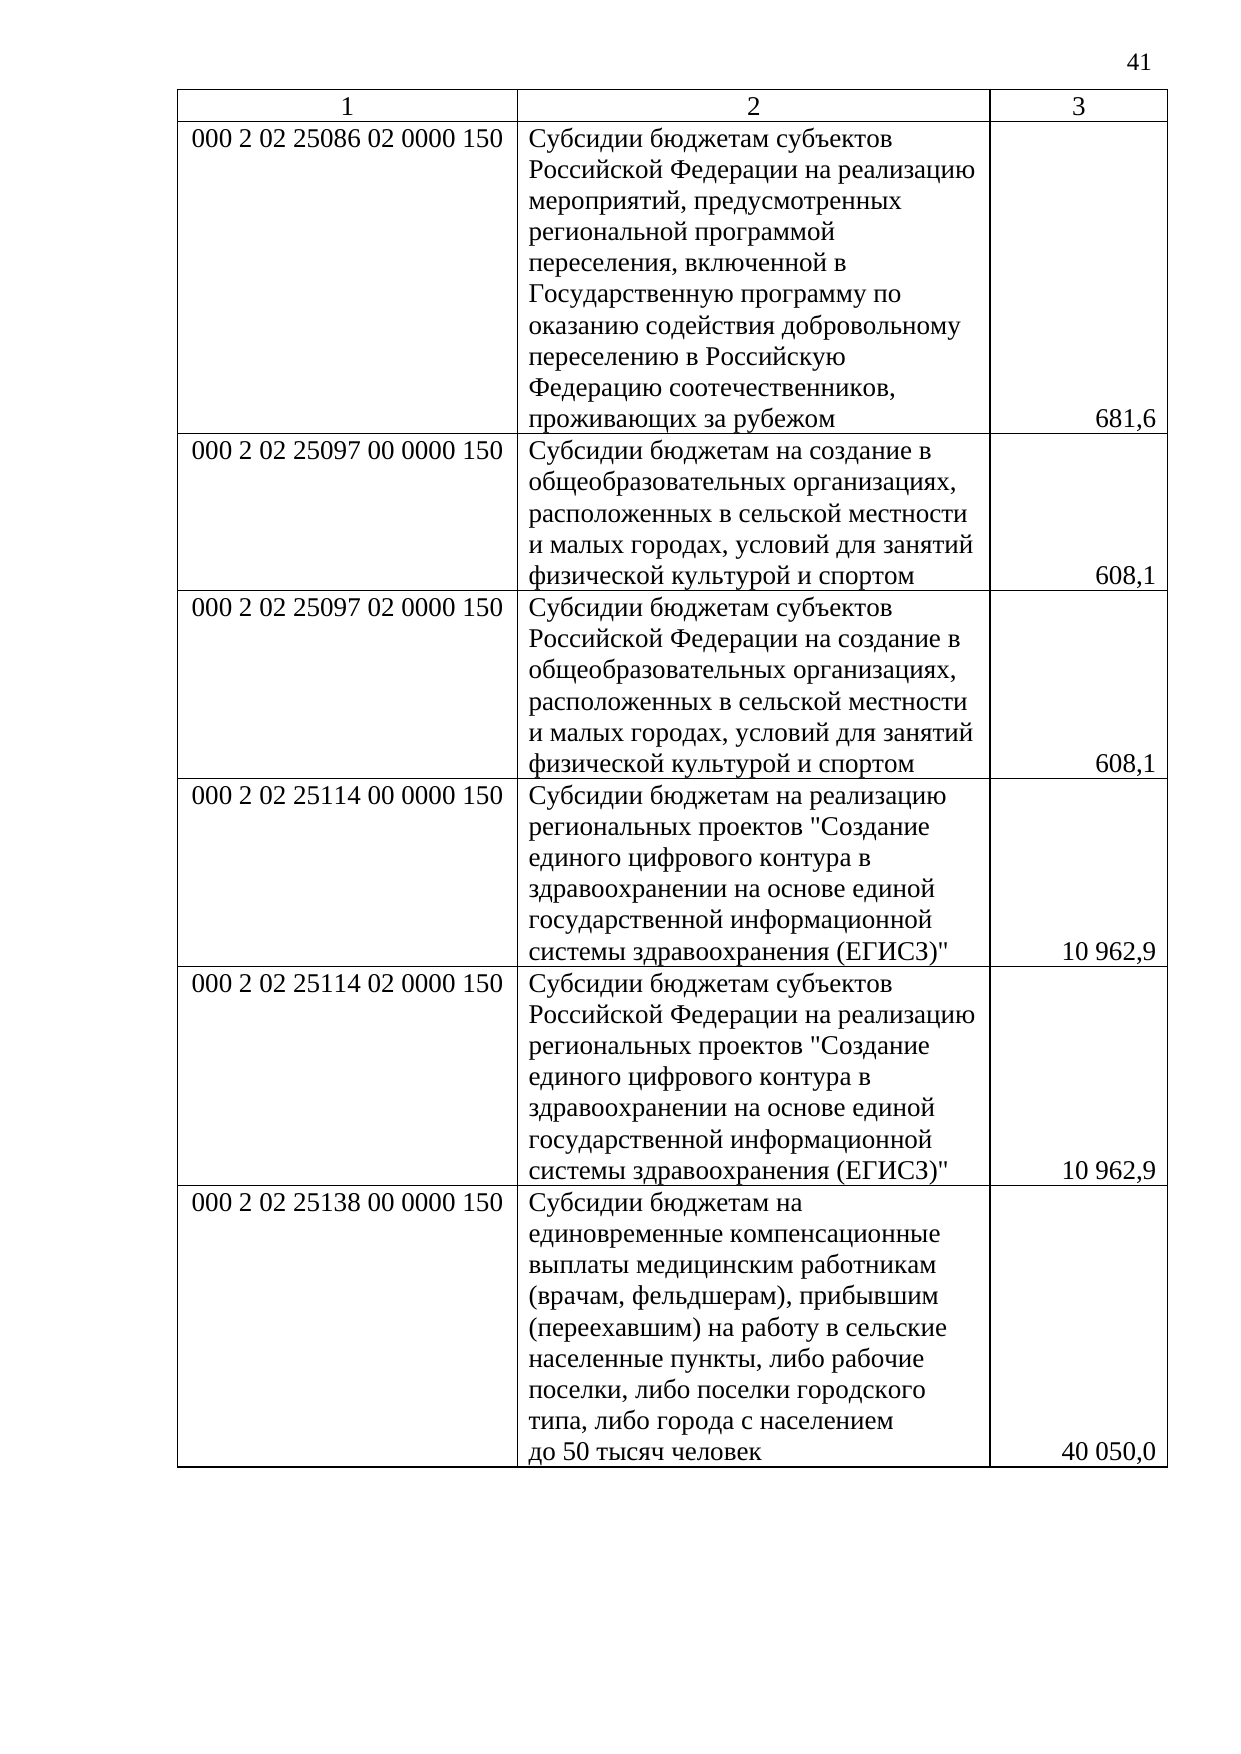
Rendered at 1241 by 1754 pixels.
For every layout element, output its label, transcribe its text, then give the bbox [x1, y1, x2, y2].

table_cell 000 2 02 25114 02 0000 150 [178, 967, 517, 1185]
table_cell 000 2 02 25114 00 0000 150 [178, 779, 517, 966]
table_cell 000 2 02 25086 02 0000 150 [178, 122, 517, 433]
table_cell 608,1 [991, 591, 1167, 778]
table_cell Субсидии бюджетам субъектов Российской Федерации на реализацию региональных проектов "Создание единого цифрового контура в здравоохранении на основе единой государственной информационной системы здравоохранения (ЕГИСЗ)" [518, 967, 989, 1185]
table_header 3 [991, 90, 1167, 121]
table_cell Субсидии бюджетам на реализацию региональных проектов "Создание единого цифрового контура в здравоохранении на основе единой государственной информационной системы здравоохранения (ЕГИСЗ)" [518, 779, 989, 966]
table_cell 10 962,9 [991, 779, 1167, 966]
table_cell 10 962,9 [991, 967, 1167, 1185]
table_header 2 [518, 90, 989, 121]
table_cell Субсидии бюджетам субъектов Российской Федерации на реализацию мероприятий, предусмотренных региональной программой переселения, включенной в Государственную программу по оказанию содействия добровольному переселению в Российскую Федерацию соотечественников, проживающих за рубежом [518, 122, 989, 433]
table_header 1 [178, 90, 517, 121]
table_cell Субсидии бюджетам на единовременные компенсационные выплаты медицинским работникам (врачам, фельдшерам), прибывшим (переехавшим) на работу в сельские населенные пункты, либо рабочие поселки, либо поселки городского типа, либо города с населением до 50 тысяч человек [518, 1186, 989, 1466]
table_cell 40 050,0 [991, 1186, 1167, 1466]
table_cell 608,1 [991, 434, 1167, 590]
table_cell 000 2 02 25138 00 0000 150 [178, 1186, 517, 1466]
table_cell Субсидии бюджетам на создание в общеобразовательных организациях, расположенных в сельской местности и малых городах, условий для занятий физической культурой и спортом [518, 434, 989, 590]
table_cell 681,6 [991, 122, 1167, 433]
table_cell 000 2 02 25097 02 0000 150 [178, 591, 517, 778]
table_cell 000 2 02 25097 00 0000 150 [178, 434, 517, 590]
table_cell Субсидии бюджетам субъектов Российской Федерации на создание в общеобразовательных организациях, расположенных в сельской местности и малых городах, условий для занятий физической культурой и спортом [518, 591, 989, 778]
